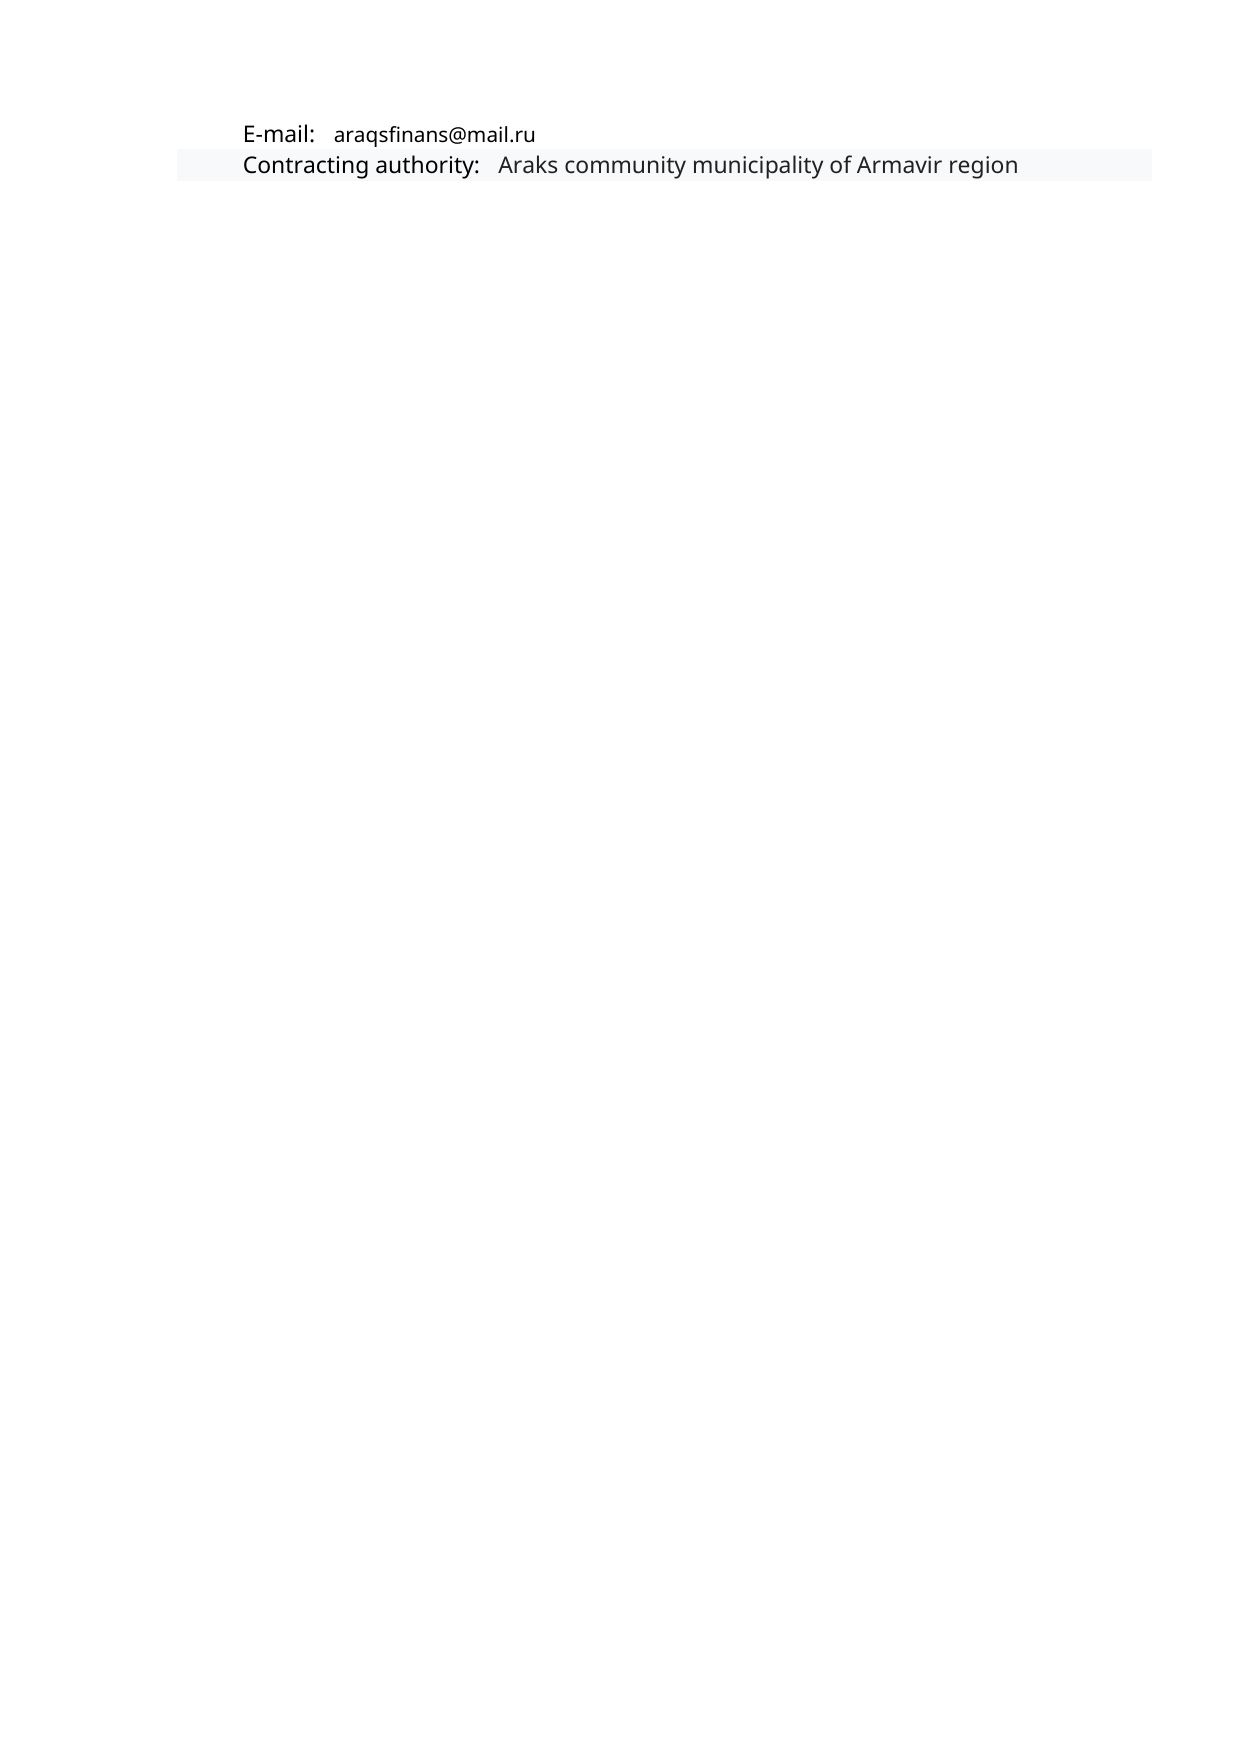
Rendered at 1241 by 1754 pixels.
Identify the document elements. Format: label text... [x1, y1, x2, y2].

text Contracting authority: Araks community municipality of Armavir region [177, 149, 1152, 181]
text E-mail: araqsfinans@mail.ru [177, 118, 1152, 149]
